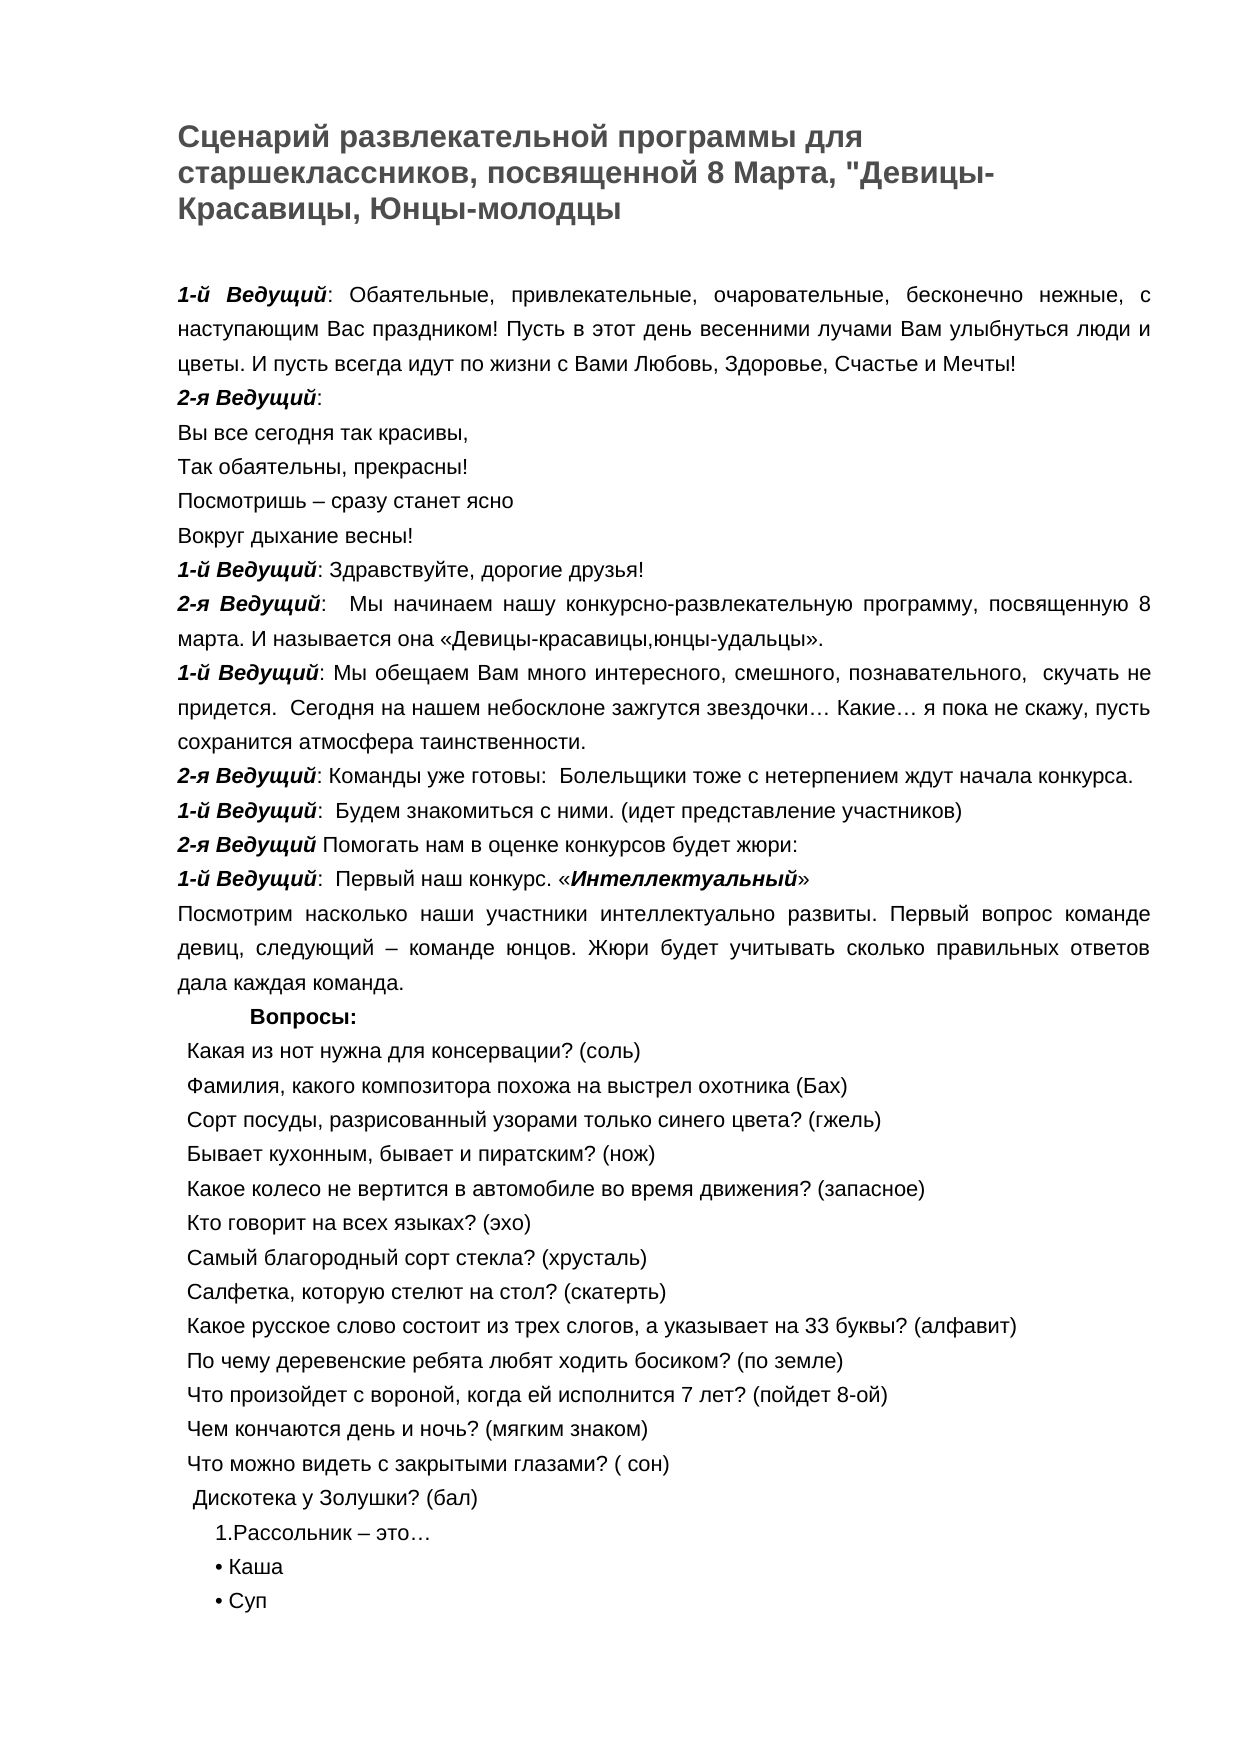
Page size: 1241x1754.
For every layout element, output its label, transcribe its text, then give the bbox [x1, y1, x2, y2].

text 1-й Ведущий: Обаятельные, привлекательные, очаровательные, бесконечно нежные, с наступающим Вас праздником! Пусть в этот день весенними лучами Вам улыбнуться люди и цветы. И пусть всегда идут по жизни с Вами Любовь, Здоровье, Счастье и Мечты! [177, 273, 1152, 376]
text Самый благородный сорт стекла? (хрусталь) [187, 1235, 1152, 1270]
text 1-й Ведущий: Первый наш конкурс. «Интеллектуальный» [177, 857, 1152, 892]
text Кто говорит на всех языках? (эхо) [187, 1201, 1152, 1235]
text 1-й Ведущий: Мы обещаем Вам много интересного, смешного, познавательного, скучать не придется. Сегодня на нашем небосклоне зажгутся звездочки… Какие… я пока не скажу, пусть сохранится атмосфера таинственности. [177, 651, 1152, 754]
text Дискотека у Золушки? (бал) [187, 1476, 1152, 1510]
text 2-я Ведущий: Мы начинаем нашу конкурсно-развлекательную программу, посвященную 8 марта. И называется она «Девицы-красавицы,юнцы-удальцы». [177, 582, 1152, 651]
text Салфетка, которую стелют на стол? (скатерть) [187, 1270, 1152, 1304]
text Какое русское слово состоит из трех слогов, а указывает на 33 буквы? (алфавит) [187, 1304, 1152, 1338]
text Какая из нот нужна для консервации? (соль) [187, 1029, 1152, 1063]
text 2-я Ведущий Помогать нам в оценке конкурсов будет жюри: [177, 823, 1152, 857]
text Бывает кухонным, бывает и пиратским? (нож) [187, 1132, 1152, 1167]
text • Каша [215, 1545, 1152, 1579]
text 2-я Ведущий: [177, 376, 1152, 410]
text 1.Рассольник – это… [215, 1510, 1152, 1545]
text 1-й Ведущий: Будем знакомиться с ними. (идет представление участников) [177, 788, 1152, 823]
text Сорт посуды, разрисованный узорами только синего цвета? (гжель) [187, 1098, 1152, 1132]
text 1-й Ведущий: Здравствуйте, дорогие друзья! [177, 548, 1152, 582]
text Что можно видеть с закрытыми глазами? ( сон) [187, 1442, 1152, 1476]
text Чем кончаются день и ночь? (мягким знаком) [187, 1407, 1152, 1442]
text По чему деревенские ребята любят ходить босиком? (по земле) [187, 1338, 1152, 1373]
text Вопросы: [177, 995, 1152, 1029]
text 2-я Ведущий: Команды уже готовы: Болельщики тоже с нетерпением ждут начала конкурса. [177, 754, 1152, 788]
text Что произойдет с вороной, когда ей исполнится 7 лет? (пойдет 8-ой) [187, 1373, 1152, 1407]
text Какое колесо не вертится в автомобиле во время движения? (запасное) [187, 1167, 1152, 1201]
text Сценарий развлекательной программы для старшеклассников, посвященной 8 Марта, "Девицы-Красавицы, Юнцы-молодцы [177, 118, 1152, 226]
text Посмотрим насколько наши участники интеллектуально развиты. Первый вопрос команде девиц, следующий – команде юнцов. Жюри будет учитывать сколько правильных ответов дала каждая команда. [177, 892, 1152, 995]
text • Суп [215, 1579, 1152, 1613]
text Вы все сегодня так красивы, Так обаятельны, прекрасны! Посмотришь – сразу станет ясно Вокруг дыхание весны! [177, 410, 1152, 548]
text Фамилия, какого композитора похожа на выстрел охотника (Бах) [187, 1063, 1152, 1098]
